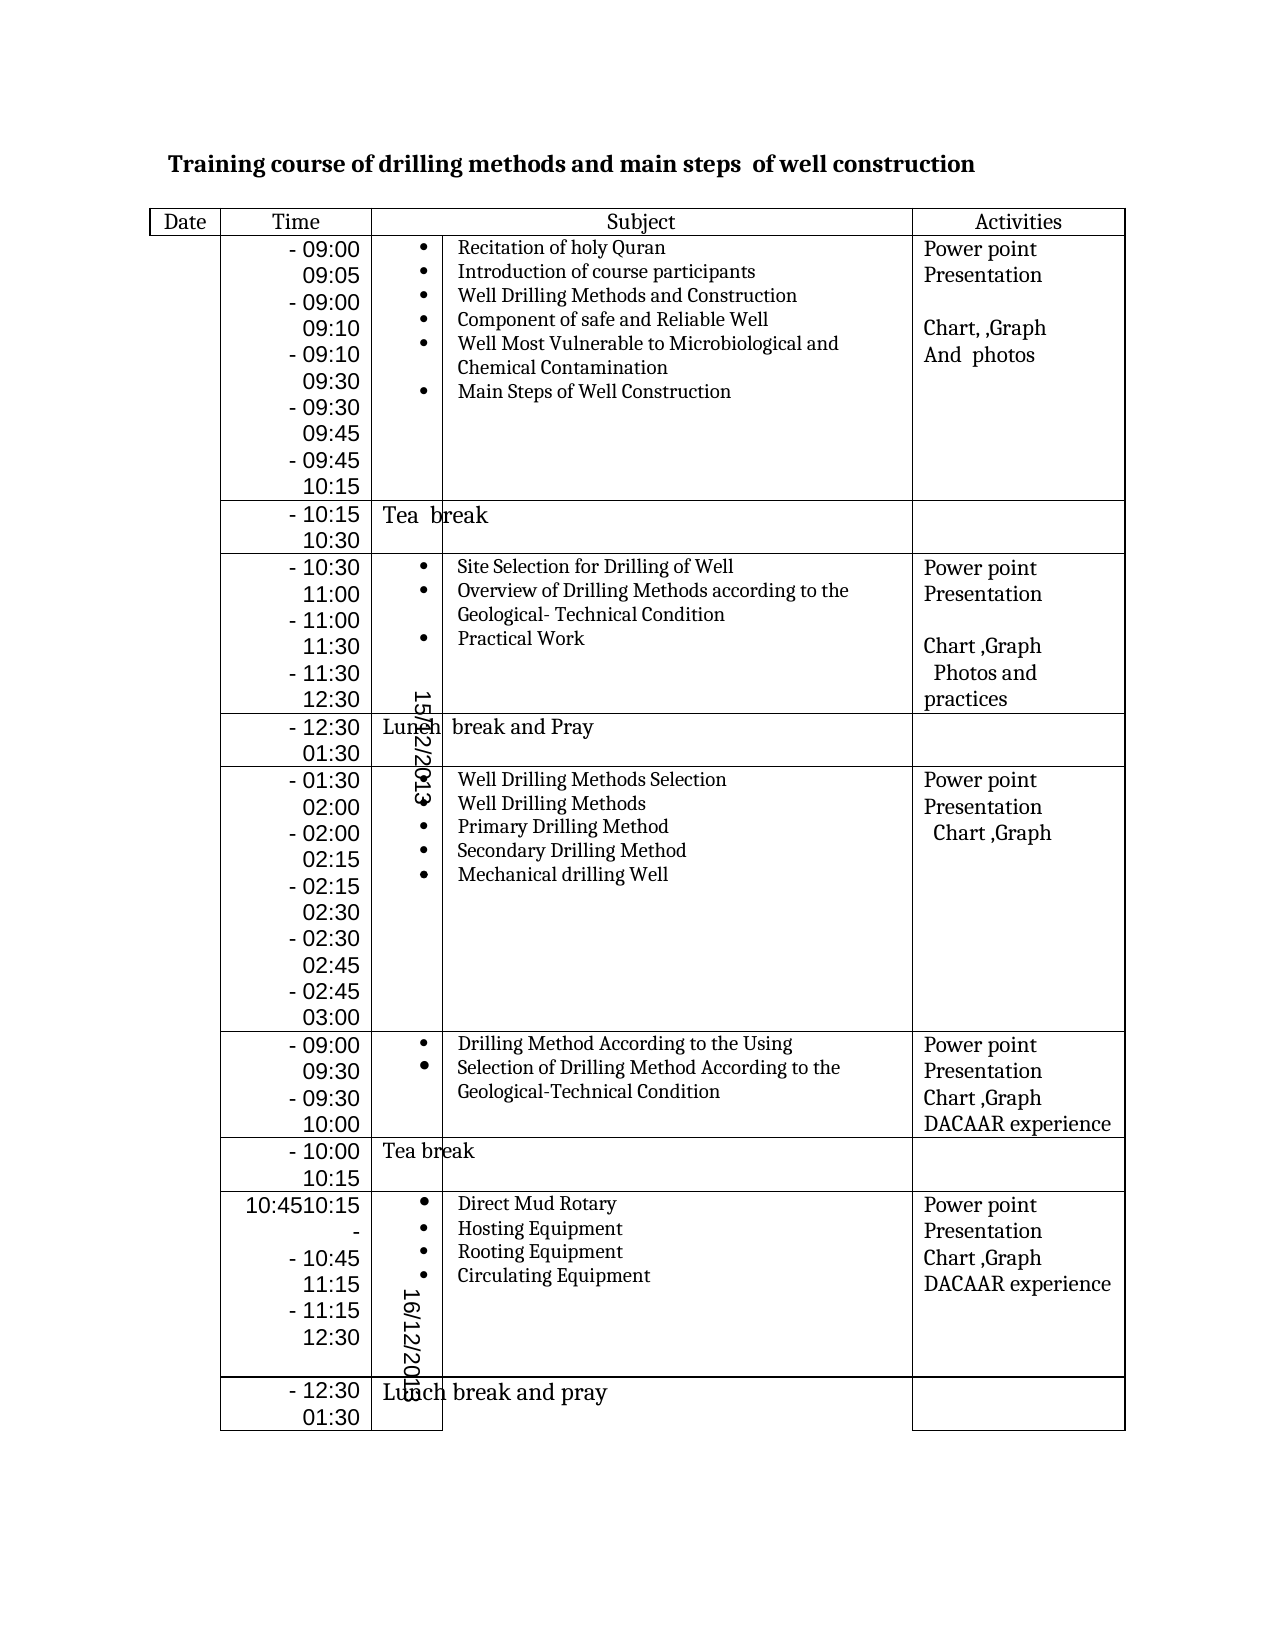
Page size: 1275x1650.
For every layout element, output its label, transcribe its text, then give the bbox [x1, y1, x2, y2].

table_cell 01:30 - 02:00 02:00 - 02:15 02:15 - 02:30 02:30 - 02:45 02:45 - 03:00 [221, 767, 371, 1031]
table_cell 10:00 - 10:15 [221, 1138, 371, 1191]
table_cell Tea break [443, 1138, 912, 1191]
table_cell Lunch break and Pray [443, 714, 912, 766]
table_cell 09:00 - 09:30 09:30 - 10:00 [221, 1032, 371, 1137]
table_cell Lunch break and pray [372, 1378, 442, 1430]
table_cell Power point Presentation Chart, ,Graph And photos [913, 236, 1124, 499]
table_cell Well Drilling Methods Selection Well Drilling Methods Primary Drilling Method Secondary Drilling Method Mechanical drilling Well [443, 767, 912, 1031]
table_cell 10:4510:15 - 10:45 - 11:15 11:15 - 12:30 [221, 1192, 371, 1376]
table_cell 15/12/2013 [372, 236, 442, 500]
table_cell Site Selection for Drilling of Well Overview of Drilling Methods according to the Geological- Technical Condition Practical Work [372, 554, 442, 712]
table_cell Tea break [372, 1138, 442, 1191]
table_cell Drilling Method According to the Using Selection of Drilling Method According to the Geological-Technical Condition [443, 1032, 912, 1137]
table_cell 10:30 - 11:00 11:00 - 11:30 11:30 - 12:30 [221, 554, 371, 712]
table_cell [913, 1378, 1124, 1430]
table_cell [913, 1192, 1124, 1376]
table_cell 12:30 - 01:30 [221, 714, 371, 766]
table_cell Recitation of holy Quran Introduction of course participants Well Drilling Methods and Construction Component of safe and Reliable Well Well Most Vulnerable to Microbiological and Chemical Contamination Main Steps of Well Construction [443, 236, 912, 499]
table_cell Power point Presentation Chart ,Graph [913, 767, 1124, 1031]
table_cell Subject [372, 209, 912, 235]
table_cell Activities [913, 209, 1124, 235]
table_header Training course of drilling methods and main steps of well construction [150, 150, 1125, 207]
table_cell Power point Presentation Chart ,Graph Photos and practices [913, 554, 1124, 712]
table_cell 12:30 - 01:30 [221, 1378, 371, 1430]
table_cell 16/12/2013 [372, 1032, 442, 1137]
table_cell 09:00 - 09:05 09:00 - 09:10 09:10 - 09:30 09:30 - 09:45 09:45 - 10:15 [221, 236, 371, 499]
table_cell [913, 714, 1124, 766]
table_cell [913, 1138, 1124, 1191]
table_cell Lunch break and Pray [372, 714, 442, 766]
table_cell Lunch break and pray [443, 1378, 912, 1430]
table_cell Direct Mud Rotary Hosting Equipment Rooting Equipment Circulating Equipment [443, 1192, 912, 1376]
table_cell Tea break [443, 501, 912, 553]
table_cell Time [221, 209, 371, 235]
table_cell [913, 501, 1124, 553]
table_cell Power point Presentation Chart ,Graph DACAAR experience [913, 1032, 1124, 1137]
table_cell Tea break [372, 501, 442, 553]
table_cell Date [151, 209, 220, 235]
table_cell Direct Mud Rotary Hosting Equipment Rooting Equipment Circulating Equipment [372, 1192, 442, 1376]
table_cell 10:15 - 10:30 [221, 501, 371, 553]
table_cell Well Drilling Methods Selection Well Drilling Methods Primary Drilling Method Secondary Drilling Method Mechanical drilling Well [372, 767, 442, 1031]
table_cell Site Selection for Drilling of Well Overview of Drilling Methods according to the Geological- Technical Condition Practical Work [443, 554, 912, 712]
